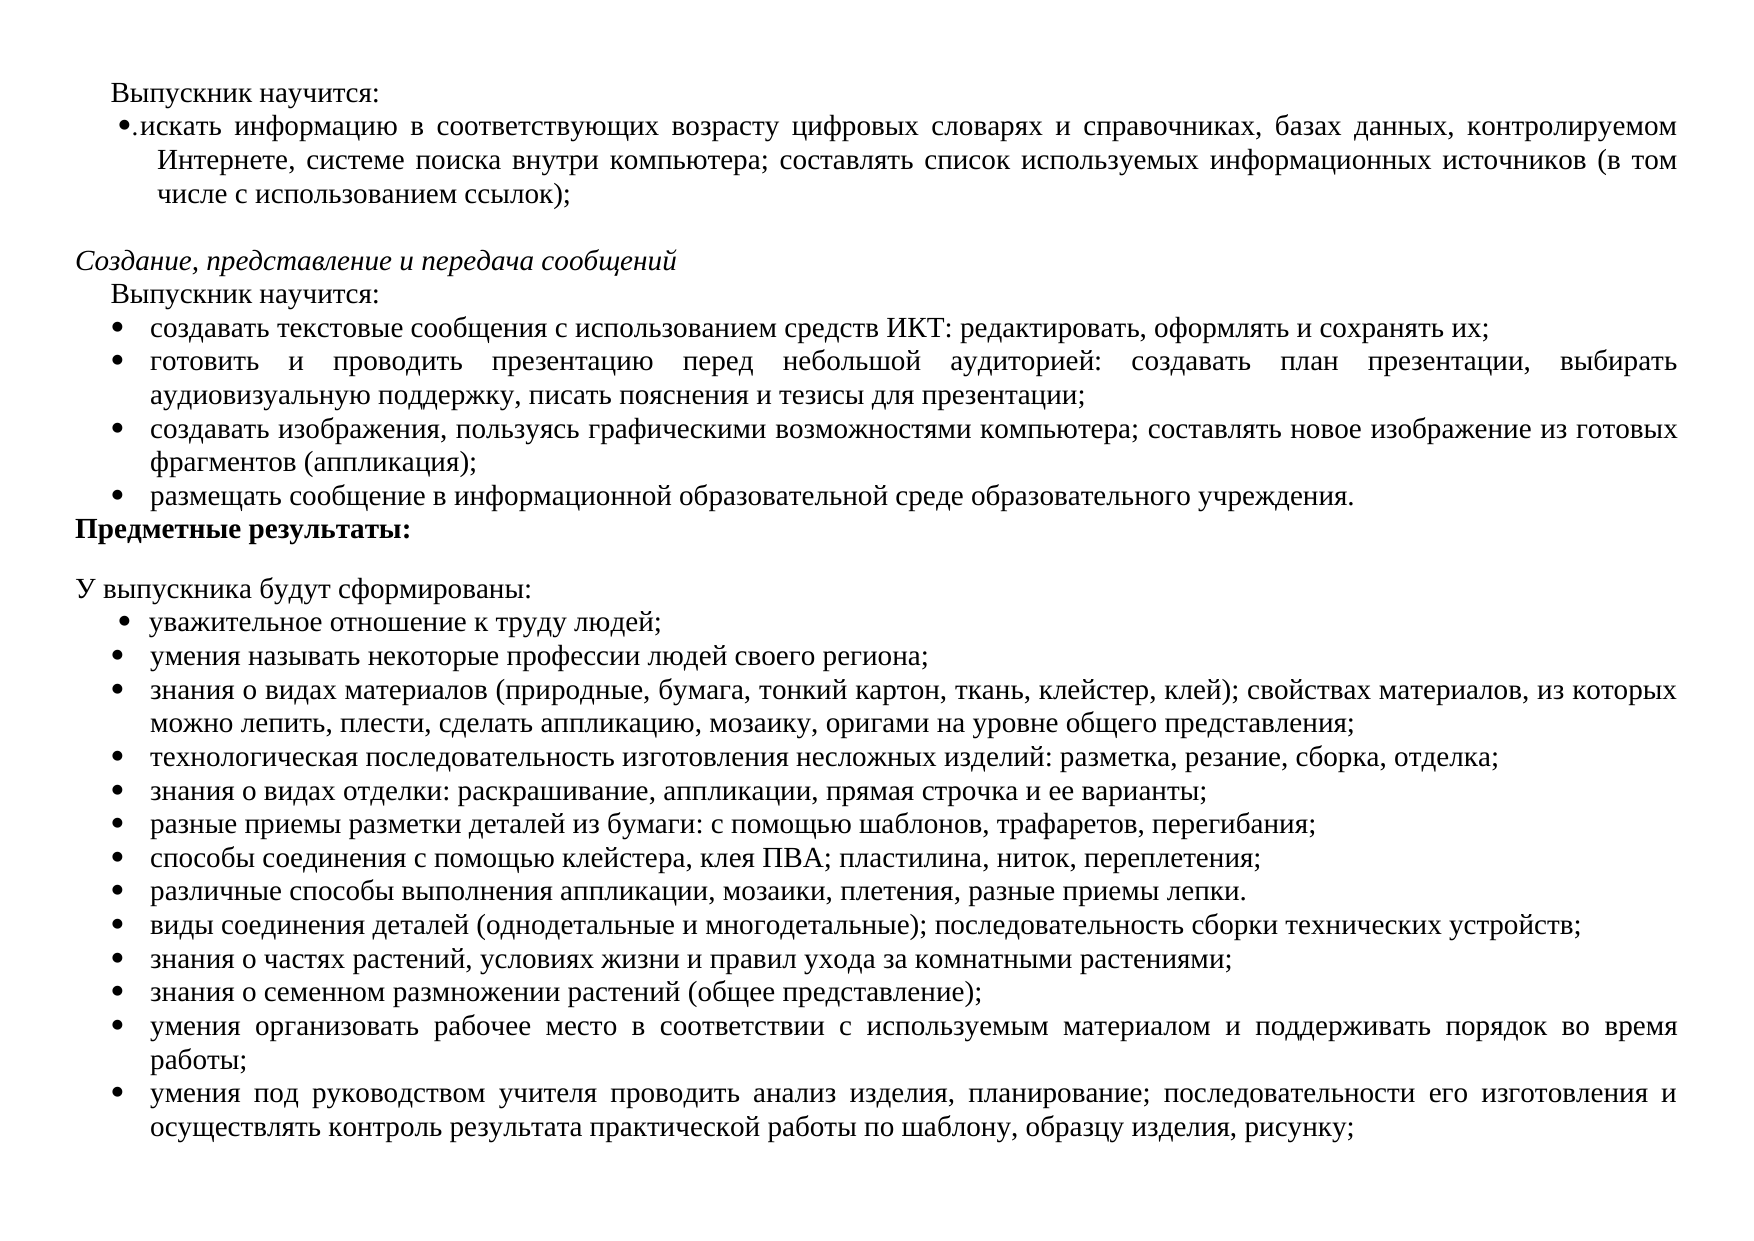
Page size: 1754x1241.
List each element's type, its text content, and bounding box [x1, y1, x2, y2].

list размещать сообщение в информационной образовательной среде образовательного учреждения. [112, 478, 1679, 512]
list умения называть некоторые профессии людей своего региона; [112, 638, 1679, 672]
text Выпускник научится: [75, 276, 1679, 310]
list умения организовать рабочее место в соответствии с используемым материалом и поддерживать порядок во время работы; [112, 1008, 1679, 1075]
list уважительное отношение к труду людей; [119, 604, 1679, 638]
text Выпускник научится: [75, 75, 1679, 108]
list технологическая последовательность изготовления несложных изделий: разметка, резание, сборка, отделка; [112, 739, 1679, 773]
text У выпускника будут сформированы: [75, 571, 1679, 604]
list виды соединения деталей (однодетальные и многодетальные); последовательность сборки технических устройств; [112, 907, 1679, 941]
list искать информацию в соответствующих возрасту цифровых словарях и справочниках, базах данных, контролируемом Интернете, системе поиска внутри компьютера; составлять список используемых информационных источников (в том числе с использованием ссылок); [119, 108, 1679, 209]
list знания о видах материалов (природные, бумага, тонкий картон, ткань, клейстер, клей); свойствах материалов, из которых можно лепить, плести, сделать аппликацию, мозаику, оригами на уровне общего представления; [112, 672, 1679, 739]
list создавать изображения, пользуясь графическими возможностями компьютера; составлять новое изображение из готовых фрагментов (аппликация); [112, 411, 1679, 478]
list различные способы выполнения аппликации, мозаики, плетения, разные приемы лепки. [112, 873, 1679, 907]
list создавать текстовые сообщения с использованием средств ИКТ: редактировать, оформлять и сохранять их; [112, 310, 1679, 343]
list разные приемы разметки деталей из бумаги: с помощью шаблонов, трафаретов, перегибания; [112, 806, 1679, 840]
text Создание, представление и передача сообщений [75, 243, 1679, 276]
text Предметные результаты: [75, 512, 1679, 545]
list способы соединения с помощью клейстера, клея ПВА; пластилина, ниток, переплетения; [112, 840, 1679, 873]
list умения под руководством учителя проводить анализ изделия, планирование; последовательности его изготовления и осуществлять контроль результата практической работы по шаблону, образцу изделия, рисунку; [112, 1075, 1679, 1142]
list знания о видах отделки: раскрашивание, аппликации, прямая строчка и ее варианты; [112, 773, 1679, 806]
list знания о частях растений, условиях жизни и правил ухода за комнатными растениями; [112, 941, 1679, 974]
list знания о семенном размножении растений (общее представление); [112, 974, 1679, 1008]
list готовить и проводить презентацию перед небольшой аудиторией: создавать план презентации, выбирать аудиовизуальную поддержку, писать пояснения и тезисы для презентации; [112, 343, 1679, 411]
